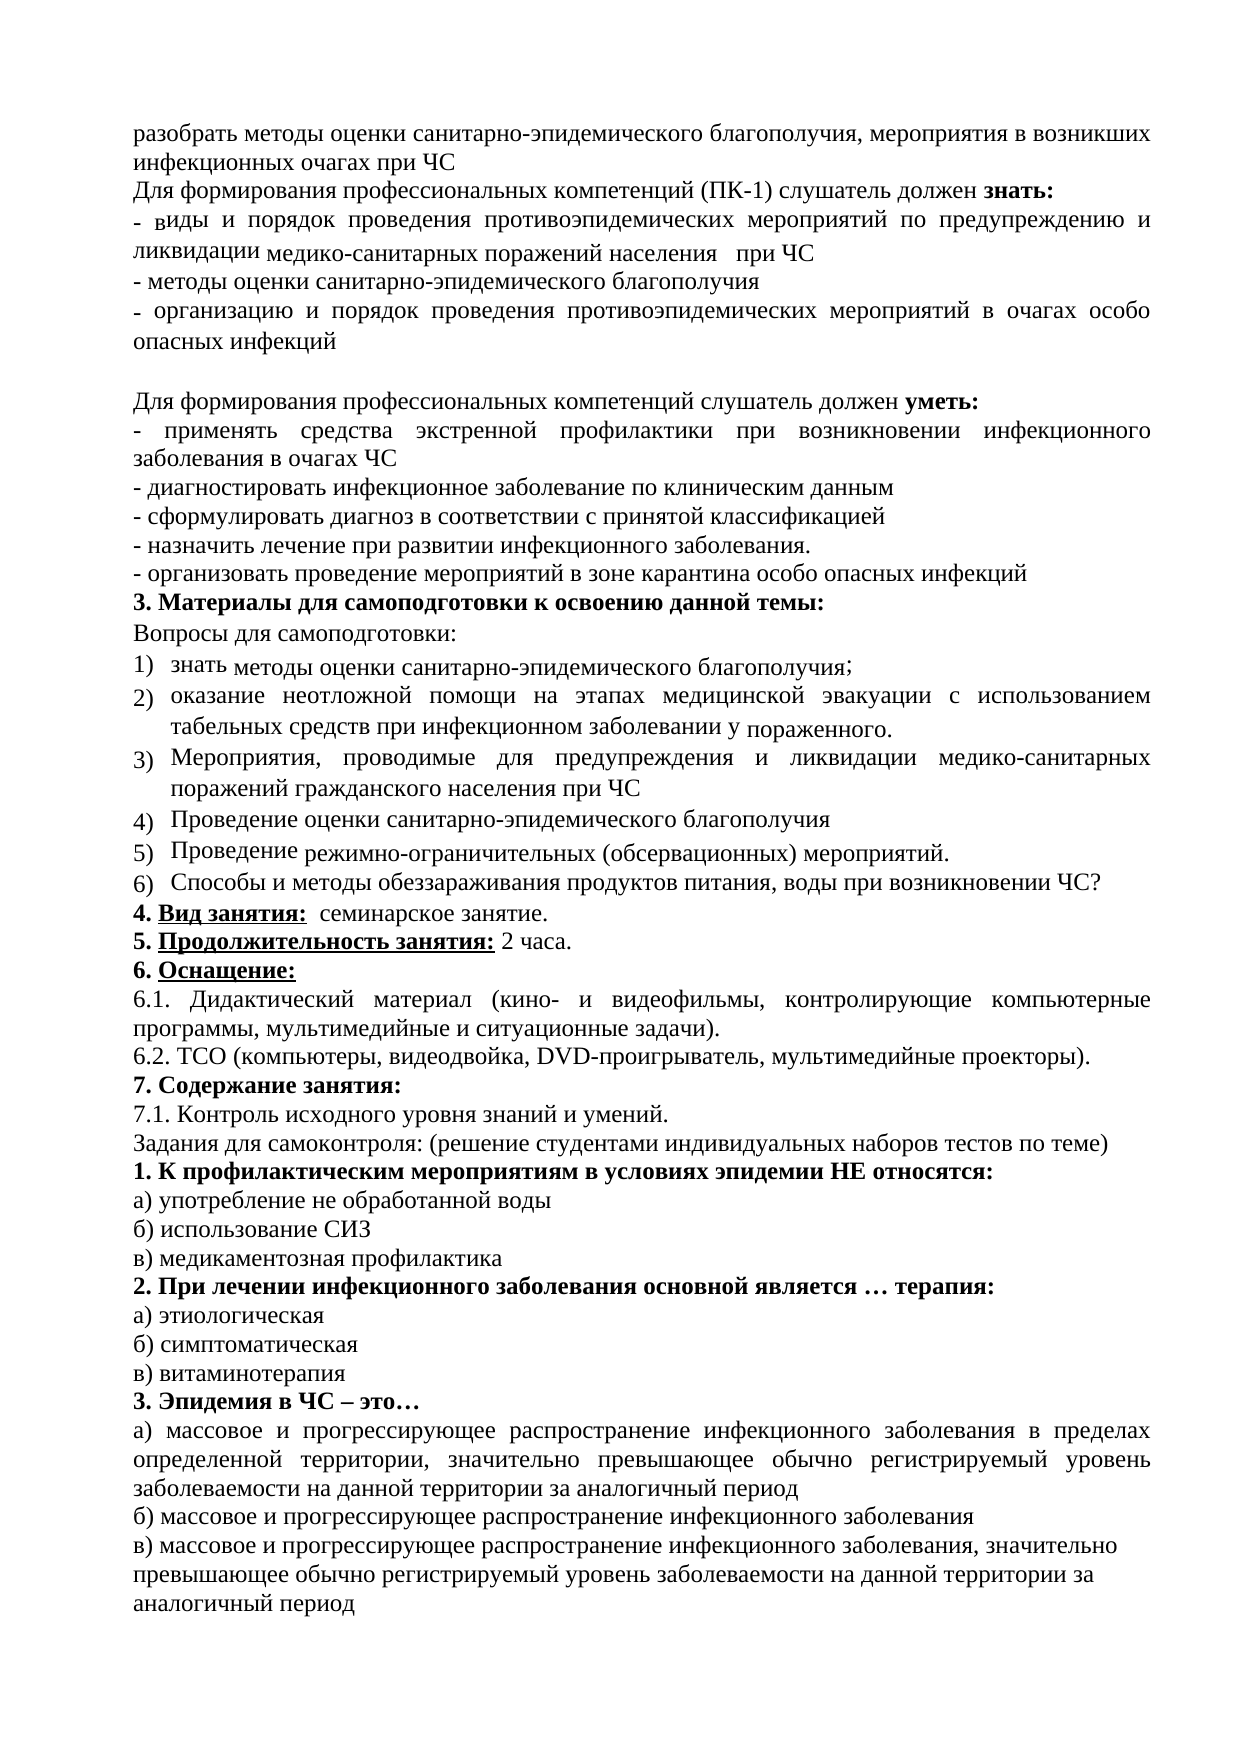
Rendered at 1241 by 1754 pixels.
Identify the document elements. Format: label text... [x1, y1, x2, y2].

text 4. Вид занятия: семинарское занятие. [133, 898, 1152, 926]
list Способы и методы обеззараживания продуктов питания, воды при возникновении ЧС? [133, 867, 1152, 898]
text - методы оценки санитарно-эпидемического благополучия [133, 266, 1152, 295]
text в) витаминотерапия [133, 1358, 1152, 1386]
list оказание неотложной помощи на этапах медицинской эвакуации с использованием табельных средств при инфекционном заболевании у пораженного. [133, 680, 1152, 742]
text в) массовое и прогрессирующее распространение инфекционного заболевания, значительно превышающее обычно регистрируемый уровень заболеваемости на данной территории за аналогичный период [133, 1530, 1152, 1616]
text - организовать проведение мероприятий в зоне карантина особо опасных инфекций [133, 558, 1152, 587]
text - диагностировать инфекционное заболевание по клиническим данным [133, 472, 1152, 501]
list знать методы оценки санитарно-эпидемического благополучия; [133, 649, 1152, 680]
text Задания для самоконтроля: (решение студентами индивидуальных наборов тестов по теме) [133, 1128, 1152, 1156]
list Проведение режимно-ограничительных (обсервационных) мероприятий. [133, 836, 1152, 867]
text а) массовое и прогрессирующее распространение инфекционного заболевания в пределах определенной территории, значительно превышающее обычно регистрируемый уровень заболеваемости на данной территории за аналогичный период [133, 1415, 1152, 1501]
text б) симптоматическая [133, 1329, 1152, 1358]
text 5. Продолжительность занятия: 2 часа. [133, 926, 1152, 955]
text б) массовое и прогрессирующее распространение инфекционного заболевания [133, 1501, 1152, 1530]
text 6. Оснащение: [133, 955, 1152, 984]
text б) использование СИЗ [133, 1214, 1152, 1243]
text 7.1. Контроль исходного уровня знаний и умений. [133, 1099, 1152, 1128]
text Для формирования профессиональных компетенций (ПК-1) слушатель должен знать: [133, 176, 1152, 204]
list Мероприятия, проводимые для предупреждения и ликвидации медико-санитарных поражений гражданского населения при ЧС [133, 742, 1152, 804]
text 3. Эпидемия в ЧС – это… [133, 1386, 1152, 1415]
list Проведение оценки санитарно-эпидемического благополучия [133, 804, 1152, 836]
text 7. Содержание занятия: [133, 1070, 1152, 1099]
text 3. Материалы для самоподготовки к освоению данной темы: [133, 587, 1152, 618]
text - применять средства экстренной профилактики при возникновении инфекционного заболевания в очагах ЧС [133, 415, 1152, 472]
text - сформулировать диагноз в соответствии с принятой классификацией [133, 501, 1152, 530]
text 2. При лечении инфекционного заболевания основной является … терапия: [133, 1271, 1152, 1300]
text - назначить лечение при развитии инфекционного заболевания. [133, 530, 1152, 558]
text а) употребление не обработанной воды [133, 1185, 1152, 1214]
text 6.2. ТСО (компьютеры, видеодвойка, DVD-проигрыватель, мультимедийные проекторы). [133, 1041, 1152, 1070]
text Для формирования профессиональных компетенций слушатель должен уметь: [133, 386, 1152, 415]
text Вопросы для самоподготовки: [133, 618, 1152, 649]
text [133, 118, 1152, 176]
text 1. К профилактическим мероприятиям в условиях эпидемии НЕ относятся: [133, 1156, 1152, 1185]
text в) медикаментозная профилактика [133, 1243, 1152, 1271]
text 6.1. Дидактический материал (кино- и видеофильмы, контролирующие компьютерные программы, мультимедийные и ситуационные задачи). [133, 984, 1152, 1041]
text - организацию и порядок проведения противоэпидемических мероприятий в очагах особо опасных инфекций [133, 295, 1152, 357]
text а) этиологическая [133, 1300, 1152, 1329]
text - виды и порядок проведения противоэпидемических мероприятий по предупреждению и ликвидации медико-санитарных поражений населения при ЧС [133, 204, 1152, 266]
